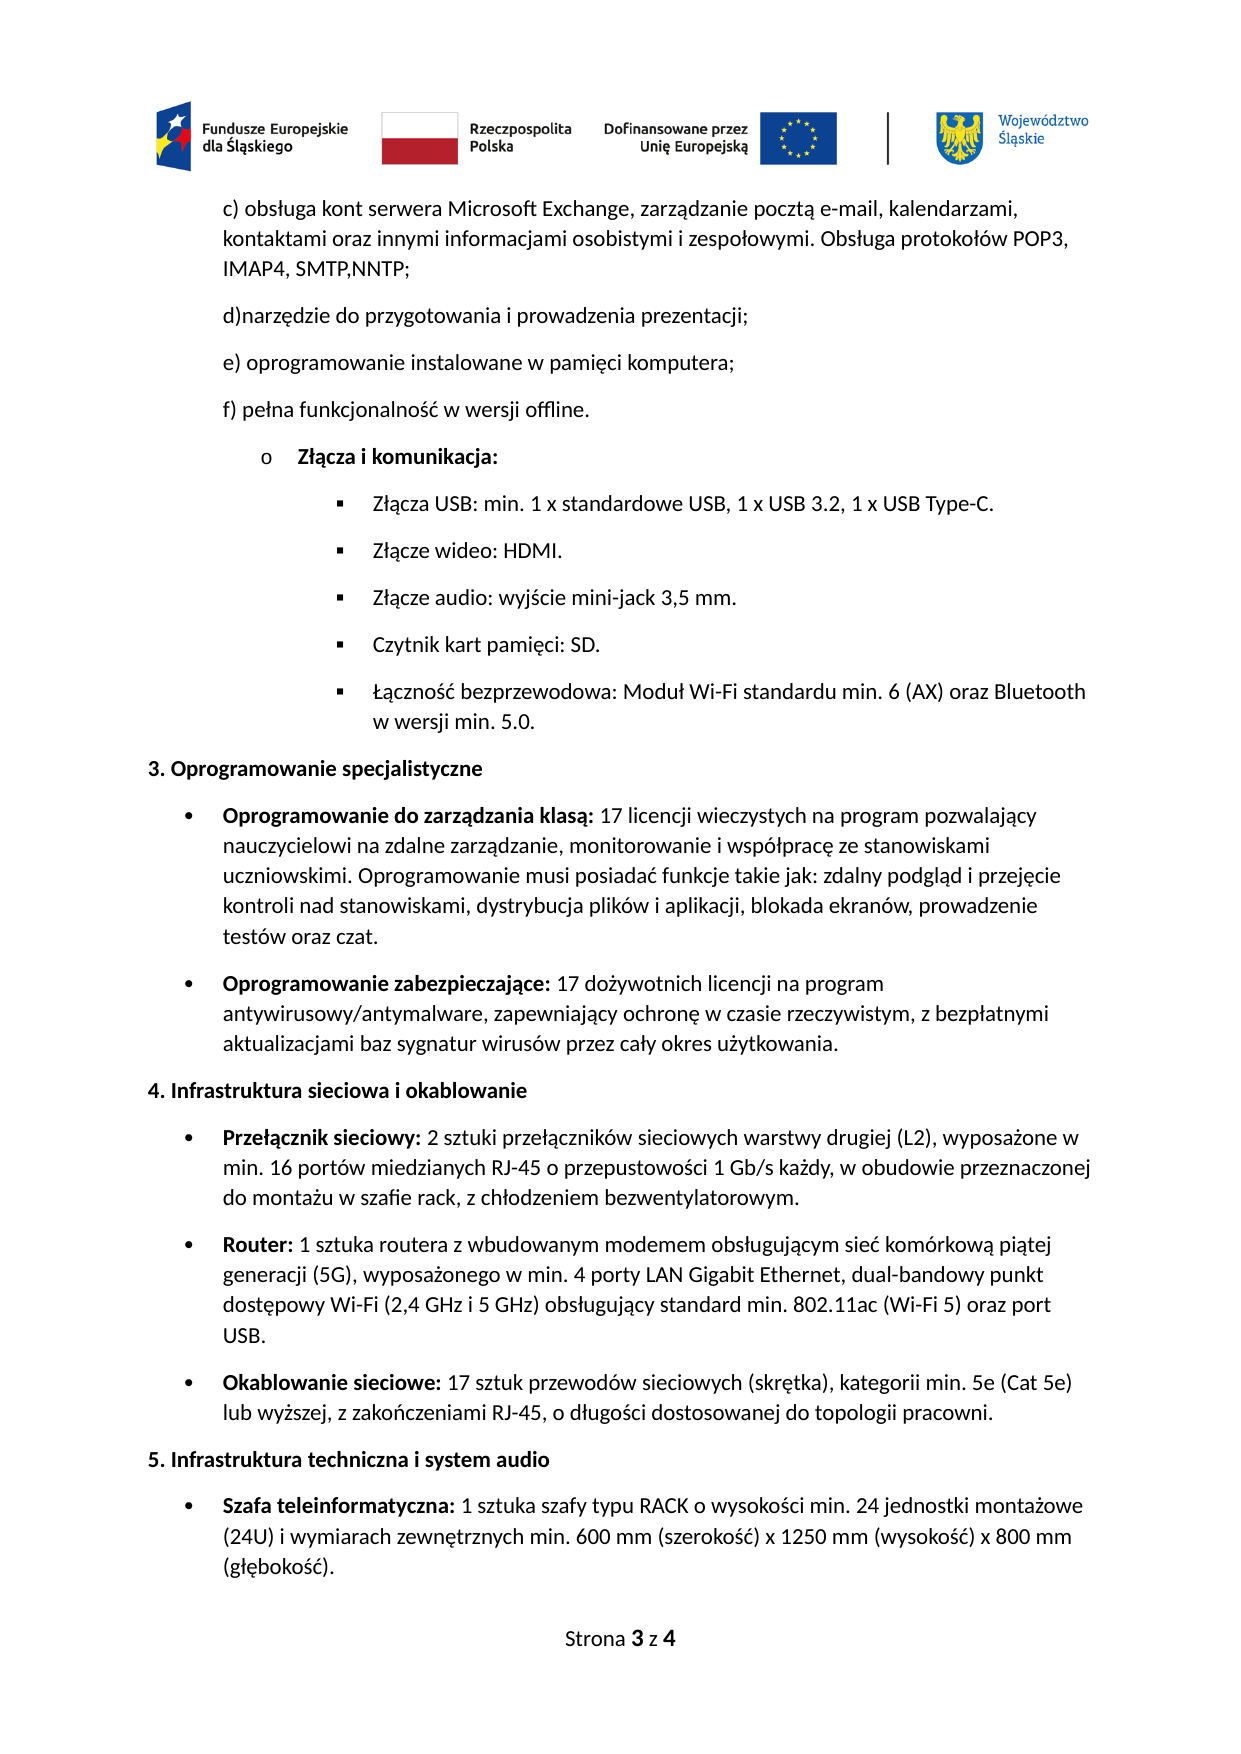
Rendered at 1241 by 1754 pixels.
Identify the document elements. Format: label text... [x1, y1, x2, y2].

list Router: 1 sztuka routera z wbudowanym modemem obsługującym sieć komórkową piątej generacji (5G), wyposażonego w min. 4 porty LAN Gigabit Ethernet, dual-bandowy punkt dostępowy Wi-Fi (2,4 GHz i 5 GHz) obsługujący standard min. 802.11ac (Wi-Fi 5) oraz port USB. [185, 1230, 1093, 1349]
text c) obsługa kont serwera Microsoft Exchange, zarządzanie pocztą e-mail, kalendarzami, kontaktami oraz innymi informacjami osobistymi i zespołowymi. Obsługa protokołów POP3, IMAP4, SMTP,NNTP; [223, 195, 1093, 283]
list Złącza USB: min. 1 x standardowe USB, 1 x USB 3.2, 1 x USB Type-C. [335, 489, 1093, 517]
list Przełącznik sieciowy: 2 sztuki przełączników sieciowych warstwy drugiej (L2), wyposażone w min. 16 portów miedzianych RJ-45 o przepustowości 1 Gb/s każdy, w obudowie przeznaczonej do montażu w szafie rack, z chłodzeniem bezwentylatorowym. [185, 1123, 1093, 1211]
list Szafa teleinformatyczna: 1 sztuka szafy typu RACK o wysokości min. 24 jednostki montażowe (24U) i wymiarach zewnętrznych min. 600 mm (szerokość) x 1250 mm (wysokość) x 800 mm (głębokość). [185, 1492, 1093, 1580]
list Złącza i komunikacja: [260, 442, 1093, 471]
text 3. Oprogramowanie specjalistyczne [148, 754, 1093, 782]
text d)narzędzie do przygotowania i prowadzenia prezentacji; [223, 301, 1093, 329]
picture [147, 73, 1093, 195]
text 4. Infrastruktura sieciowa i okablowanie [148, 1076, 1093, 1104]
list Czytnik kart pamięci: SD. [335, 630, 1093, 658]
text 5. Infrastruktura techniczna i system audio [148, 1445, 1093, 1473]
text e) oprogramowanie instalowane w pamięci komputera; [223, 348, 1093, 376]
text f) pełna funkcjonalność w wersji offline. [223, 395, 1093, 423]
list Łączność bezprzewodowa: Moduł Wi-Fi standardu min. 6 (AX) oraz Bluetooth w wersji min. 5.0. [335, 677, 1093, 735]
list Okablowanie sieciowe: 17 sztuk przewodów sieciowych (skrętka), kategorii min. 5e (Cat 5e) lub wyższej, z zakończeniami RJ-45, o długości dostosowanej do topologii pracowni. [185, 1368, 1093, 1426]
list Oprogramowanie zabezpieczające: 17 dożywotnich licencji na program antywirusowy/antymalware, zapewniający ochronę w czasie rzeczywistym, z bezpłatnymi aktualizacjami baz sygnatur wirusów przez cały okres użytkowania. [185, 969, 1093, 1057]
list Złącze audio: wyjście mini-jack 3,5 mm. [335, 583, 1093, 611]
list Oprogramowanie do zarządzania klasą: 17 licencji wieczystych na program pozwalający nauczycielowi na zdalne zarządzanie, monitorowanie i współpracę ze stanowiskami uczniowskimi. Oprogramowanie musi posiadać funkcje takie jak: zdalny podgląd i przejęcie kontroli nad stanowiskami, dystrybucja plików i aplikacji, blokada ekranów, prowadzenie testów oraz czat. [185, 801, 1093, 950]
list Złącze wideo: HDMI. [335, 536, 1093, 564]
